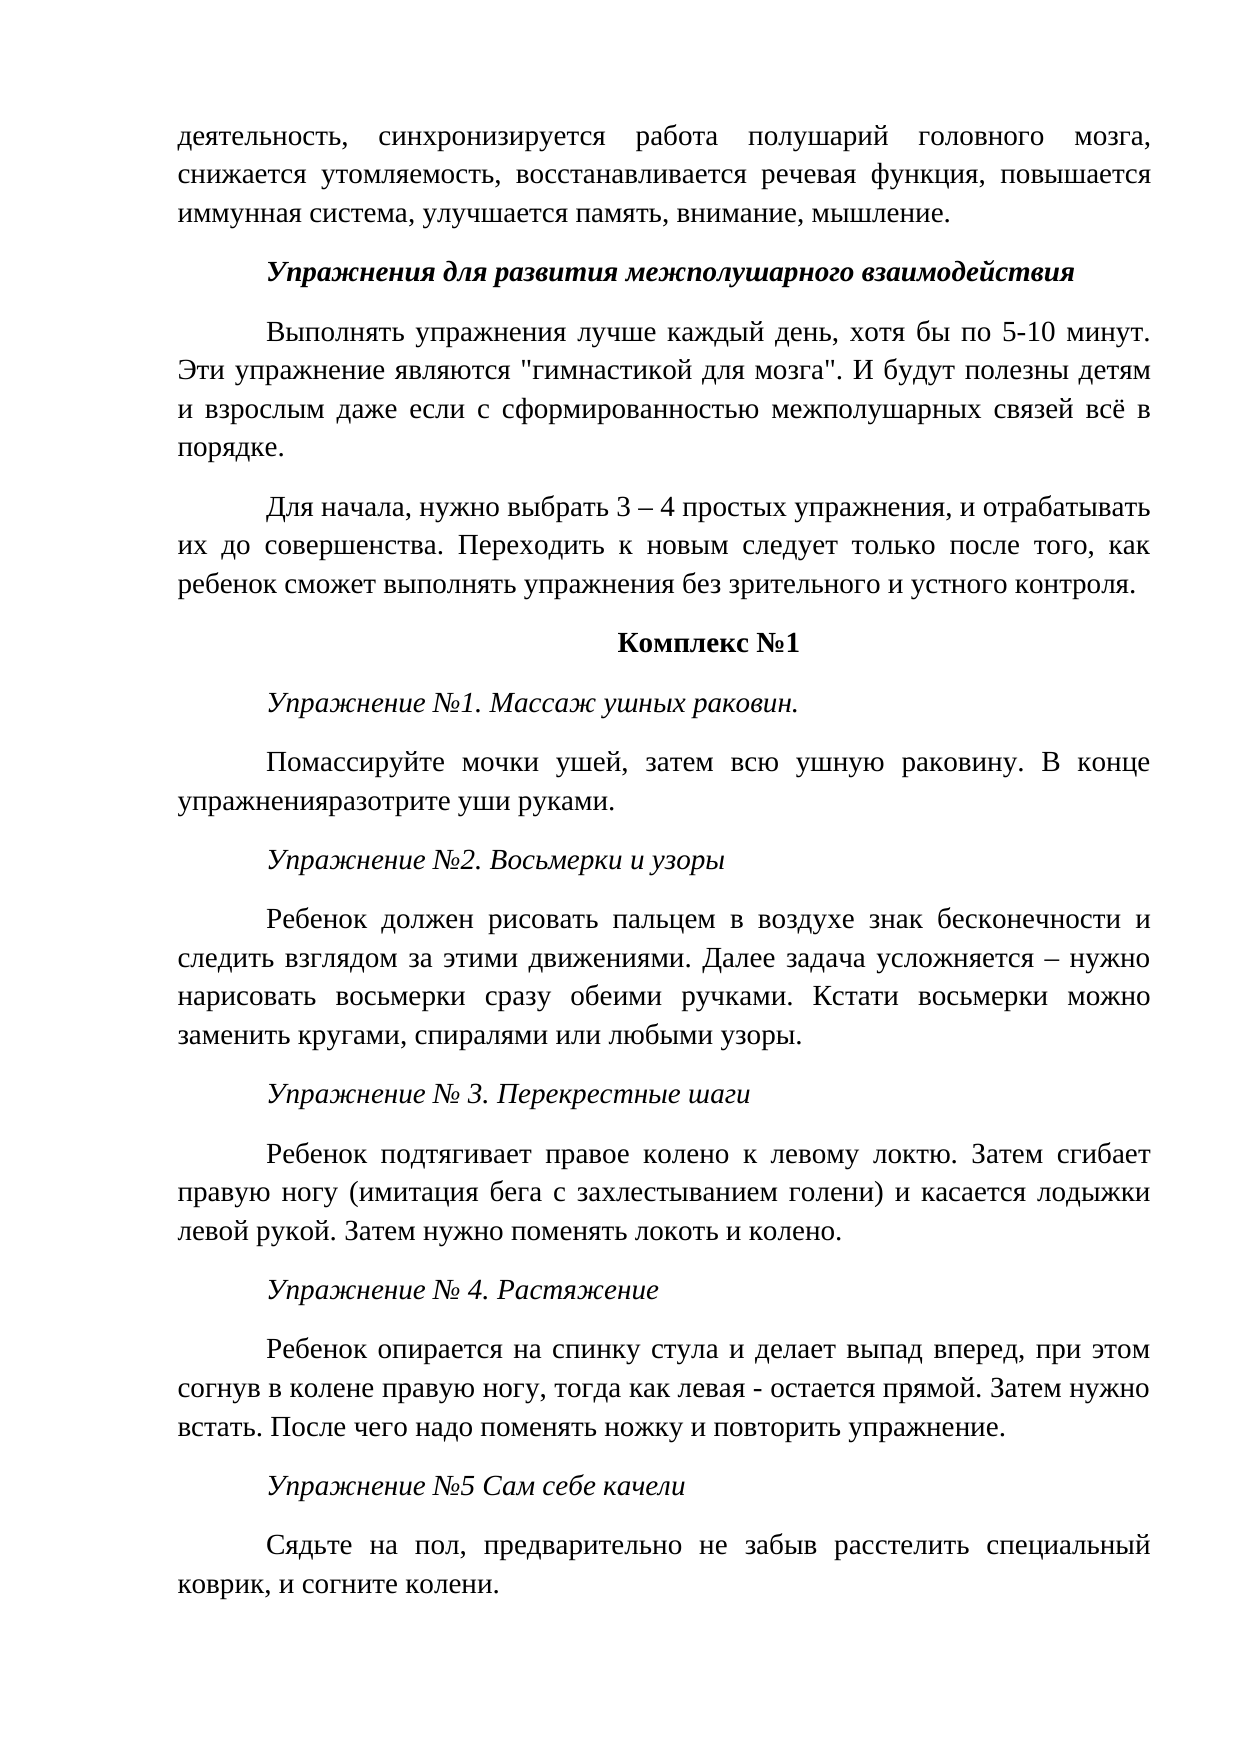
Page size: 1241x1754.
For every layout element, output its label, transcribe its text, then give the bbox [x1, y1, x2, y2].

text Упражнение № 4. Растяжение [177, 1272, 1152, 1306]
text Для начала, нужно выбрать 3 – 4 простых упражнения, и отрабатывать их до совершенства. Переходить к новым следует только после того, как ребенок сможет выполнять упражнения без зрительного и устного контроля. [177, 489, 1152, 599]
text Упражнение №5 Сам себе качели [177, 1468, 1152, 1502]
text Ребенок опирается на спинку стула и делает выпад вперед, при этом согнув в колене правую ногу, тогда как левая - остается прямой. Затем нужно встать. После чего надо поменять ножку и повторить упражнение. [177, 1332, 1152, 1442]
text Помассируйте мочки ушей, затем всю ушную раковину. В конце упражненияразотрите уши руками. [177, 744, 1152, 816]
text Комплекс №1 [177, 625, 1152, 659]
text Ребенок подтягивает правое колено к левому локтю. Затем сгибает правую ногу (имитация бега с захлестыванием голени) и касается лодыжки левой рукой. Затем нужно поменять локоть и колено. [177, 1136, 1152, 1246]
text Выполнять упражнения лучше каждый день, хотя бы по 5-10 минут. Эти упражнение являются "гимнастикой для мозга". И будут полезны детям и взрослым даже если с сформированностью межполушарных связей всё в порядке. [177, 314, 1152, 463]
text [177, 118, 1152, 229]
text Ребенок должен рисовать пальцем в воздухе знак бесконечности и следить взглядом за этими движениями. Далее задача усложняется – нужно нарисовать восьмерки сразу обеими ручками. Кстати восьмерки можно заменить кругами, спиралями или любыми узоры. [177, 901, 1152, 1051]
text Упражнения для развития межполушарного взаимодействия [177, 254, 1152, 288]
text Упражнение № 3. Перекрестные шаги [177, 1076, 1152, 1110]
text Упражнение №2. Восьмерки и узоры [177, 842, 1152, 876]
text Упражнение №1. Массаж ушных раковин. [177, 685, 1152, 718]
text Сядьте на пол, предварительно не забыв расстелить специальный коврик, и согните колени. [177, 1527, 1152, 1599]
